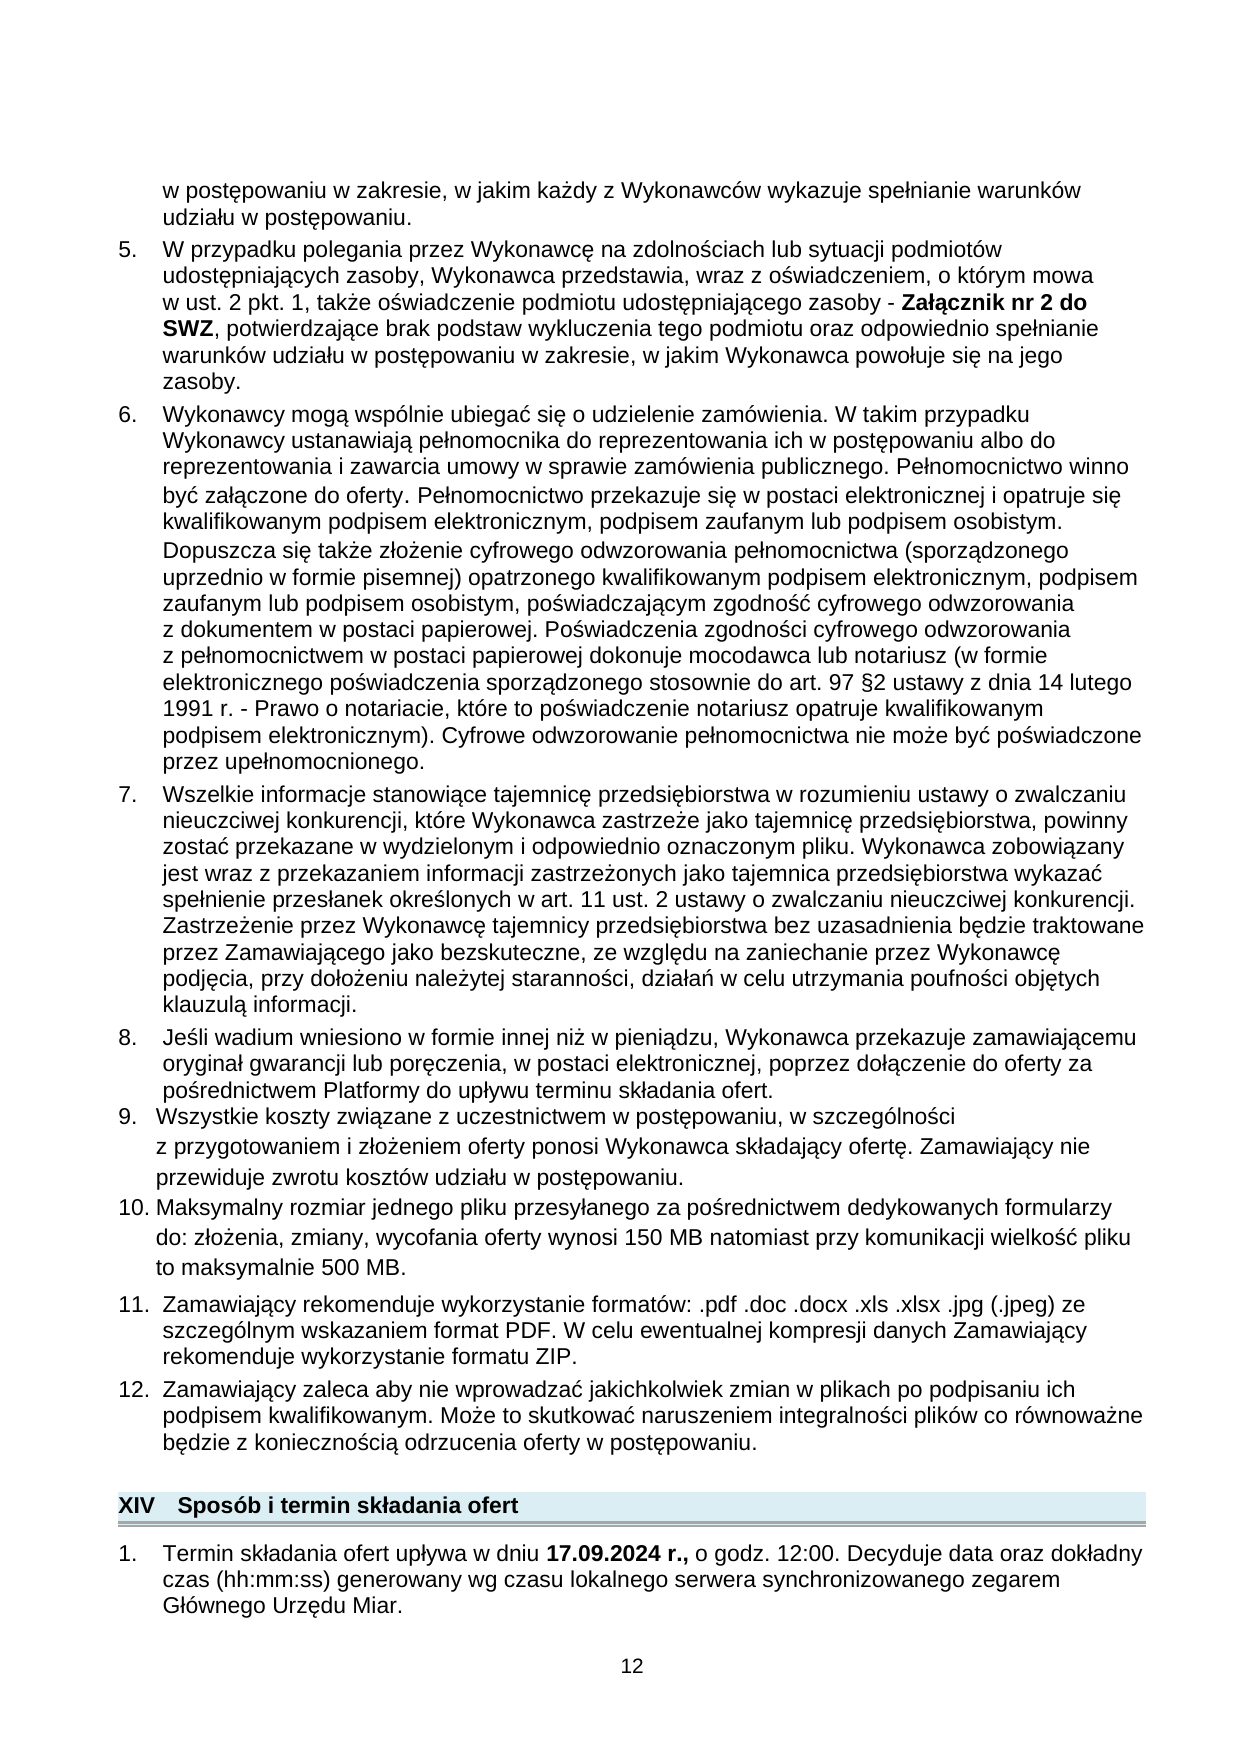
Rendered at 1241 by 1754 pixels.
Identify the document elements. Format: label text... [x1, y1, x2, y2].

list Zamawiający zaleca aby nie wprowadzać jakichkolwiek zmian w plikach po podpisaniu ich podpisem kwalifikowanym. Może to skutkować naruszeniem integralności plików co równoważne będzie z koniecznością odrzucenia oferty w postępowaniu. [118, 1376, 1146, 1455]
list Wszystkie koszty związane z uczestnictwem w postępowaniu, w szczególności z przygotowaniem i złożeniem oferty ponosi Wykonawca składający ofertę. Zamawiający nie przewiduje zwrotu kosztów udziału w postępowaniu. [118, 1103, 1146, 1190]
list W przypadku polegania przez Wykonawcę na zdolnościach lub sytuacji podmiotów udostępniających zasoby, Wykonawca przedstawia, wraz z oświadczeniem, o którym mowa w ust. 2 pkt. 1, także oświadczenie podmiotu udostępniającego zasoby - Załącznik nr 2 do SWZ, potwierdzające brak podstaw wykluczenia tego podmiotu oraz odpowiednio spełnianie warunków udziału w postępowaniu w zakresie, w jakim Wykonawca powołuje się na jego zasoby. [118, 236, 1146, 394]
list Termin składania ofert upływa w dniu 17.09.2024 r., o godz. 12:00. Decyduje data oraz dokładny czas (hh:mm:ss) generowany wg czasu lokalnego serwera synchronizowanego zegarem Głównego Urzędu Miar. [118, 1539, 1146, 1619]
list Wszelkie informacje stanowiące tajemnicę przedsiębiorstwa w rozumieniu ustawy o zwalczaniu nieuczciwej konkurencji, które Wykonawca zastrzeże jako tajemnicę przedsiębiorstwa, powinny zostać przekazane w wydzielonym i odpowiednio oznaczonym pliku. Wykonawca zobowiązany jest wraz z przekazaniem informacji zastrzeżonych jako tajemnica przedsiębiorstwa wykazać spełnienie przesłanek określonych w art. 11 ust. 2 ustawy o zwalczaniu nieuczciwej konkurencji. Zastrzeżenie przez Wykonawcę tajemnicy przedsiębiorstwa bez uzasadnienia będzie traktowane przez Zamawiającego jako bezskuteczne, ze względu na zaniechanie przez Wykonawcę podjęcia, przy dołożeniu należytej staranności, działań w celu utrzymania poufności objętych klauzulą informacji. [118, 781, 1146, 1018]
list Wykonawcy mogą wspólnie ubiegać się o udzielenie zamówienia. W takim przypadku Wykonawcy ustanawiają pełnomocnika do reprezentowania ich w postępowaniu albo do reprezentowania i zawarcia umowy w sprawie zamówienia publicznego. Pełnomocnictwo winno być załączone do oferty. Pełnomocnictwo przekazuje się w postaci elektronicznej i opatruje się kwalifikowanym podpisem elektronicznym, podpisem zaufanym lub podpisem osobistym. Dopuszcza się także złożenie cyfrowego odwzorowania pełnomocnictwa (sporządzonego uprzednio w formie pisemnej) opatrzonego kwalifikowanym podpisem elektronicznym, podpisem zaufanym lub podpisem osobistym, poświadczającym zgodność cyfrowego odwzorowania z dokumentem w postaci papierowej. Poświadczenia zgodności cyfrowego odwzorowania z pełnomocnictwem w postaci papierowej dokonuje mocodawca lub notariusz (w formie elektronicznego poświadczenia sporządzonego stosownie do art. 97 §2 ustawy z dnia 14 lutego 1991 r. - Prawo o notariacie, które to poświadczenie notariusz opatruje kwalifikowanym podpisem elektronicznym). Cyfrowe odwzorowanie pełnomocnictwa nie może być poświadczone przez upełnomocnionego. [118, 401, 1146, 774]
text XIV Sposób i termin składania ofert [118, 1492, 1146, 1521]
list Jeśli wadium wniesiono w formie innej niż w pieniądzu, Wykonawca przekazuje zamawiającemu oryginał gwarancji lub poręczenia, w postaci elektronicznej, poprzez dołączenie do oferty za pośrednictwem Platformy do upływu terminu składania ofert. [118, 1024, 1146, 1103]
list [118, 177, 1146, 230]
list Zamawiający rekomenduje wykorzystanie formatów: .pdf .doc .docx .xls .xlsx .jpg (.jpeg) ze szczególnym wskazaniem format PDF. W celu ewentualnej kompresji danych Zamawiający rekomenduje wykorzystanie formatu ZIP. [118, 1291, 1146, 1369]
list Maksymalny rozmiar jednego pliku przesyłanego za pośrednictwem dedykowanych formularzy do: złożenia, zmiany, wycofania oferty wynosi 150 MB natomiast przy komunikacji wielkość pliku to maksymalnie 500 MB. [118, 1194, 1146, 1280]
